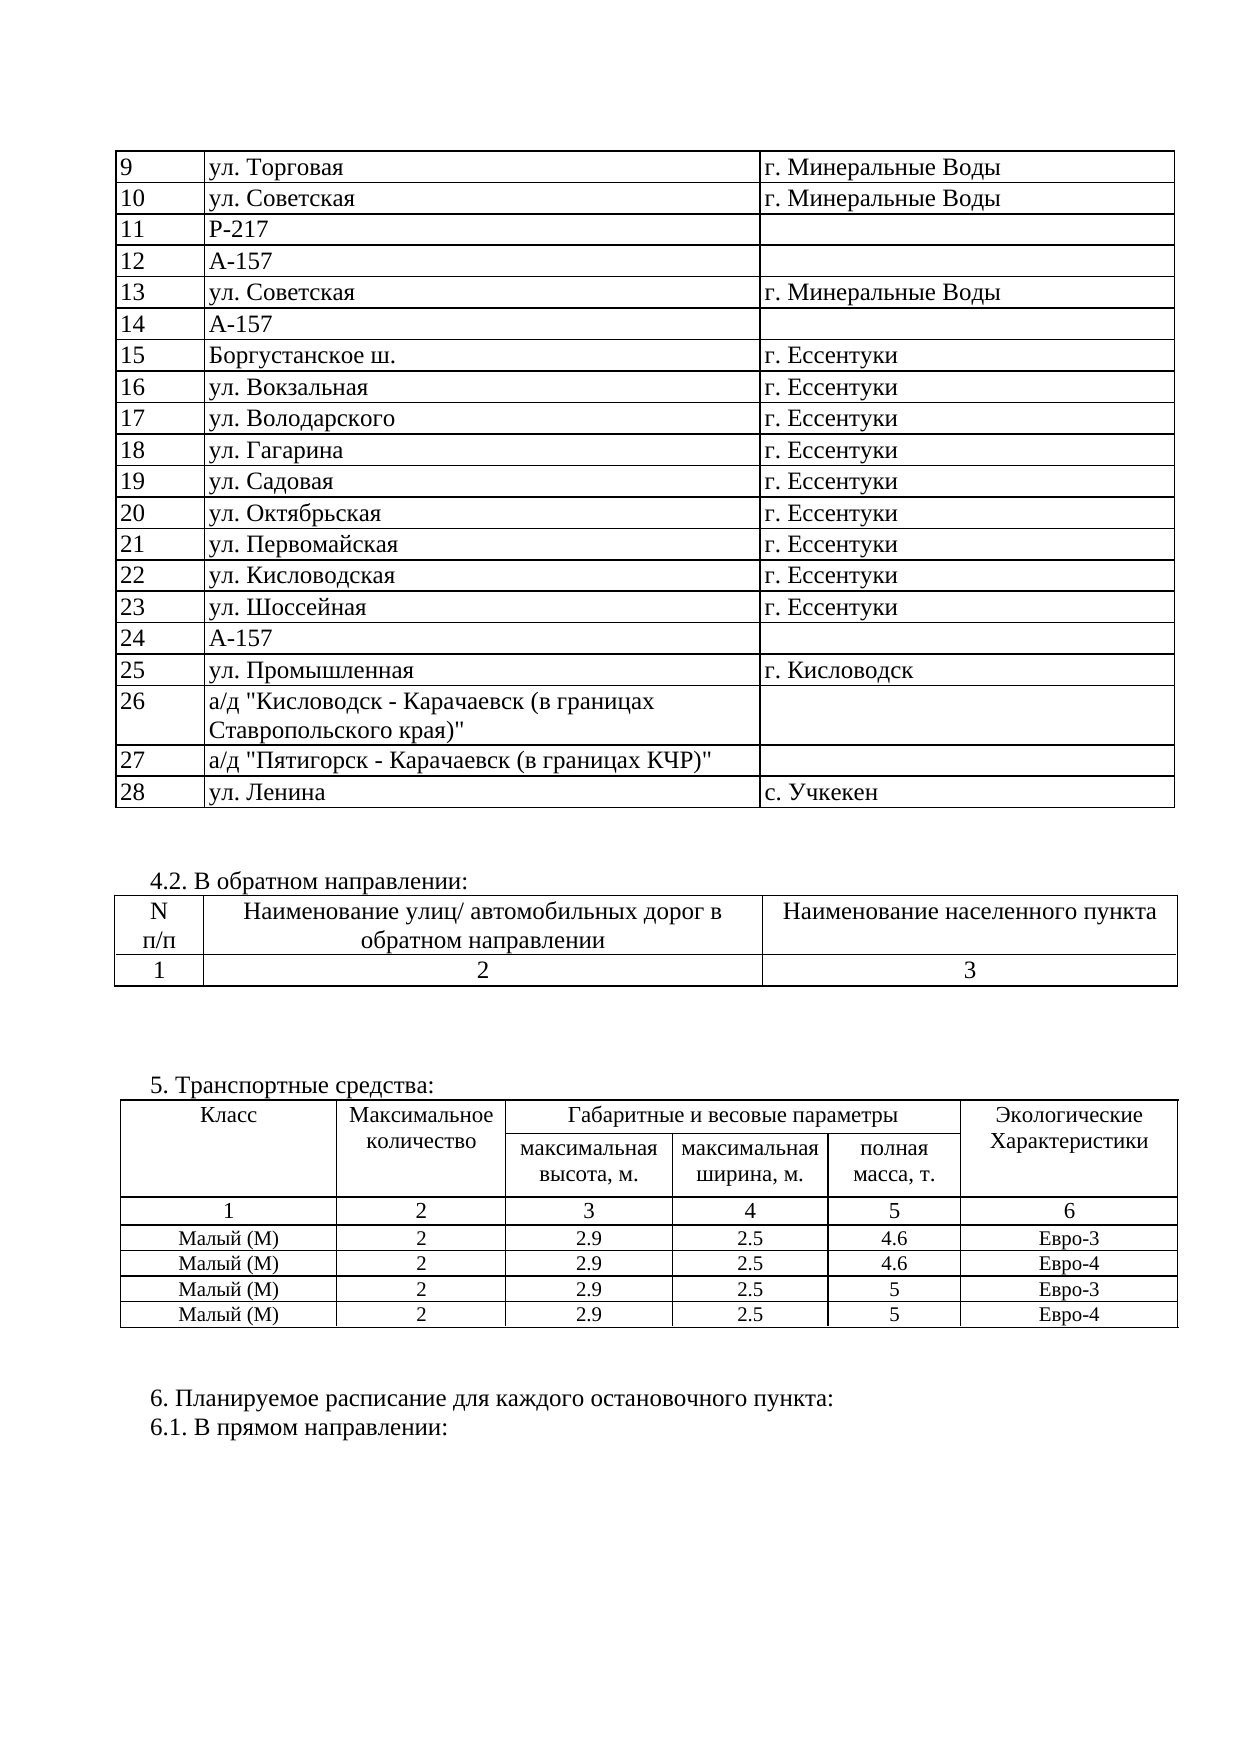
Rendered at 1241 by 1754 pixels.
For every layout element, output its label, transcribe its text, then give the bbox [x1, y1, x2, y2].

table_cell максимальная высота, м. [506, 1134, 672, 1196]
table_cell 19 [117, 466, 204, 496]
table_cell г. Ессентуки [761, 498, 1174, 527]
text 6. Планируемое расписание для каждого остановочного пункта: [150, 1383, 1090, 1412]
table_cell 3 [506, 1198, 672, 1224]
table_cell Евро-4 [961, 1251, 1177, 1275]
text 5. Транспортные средства: [150, 1071, 1090, 1099]
table_cell ул. Вокзальная [205, 372, 759, 402]
table_cell Малый (М) [121, 1277, 336, 1301]
table_cell Малый (М) [121, 1226, 336, 1249]
table_cell 28 [117, 777, 204, 807]
table_cell 2 [337, 1198, 505, 1224]
table_cell 6 [961, 1198, 1177, 1224]
table_cell 9 [117, 152, 204, 181]
table_cell [761, 746, 1174, 775]
table_cell 2.5 [673, 1251, 827, 1275]
table_cell А-157 [205, 309, 759, 339]
table_cell г. Ессентуки [761, 340, 1174, 370]
table_cell а/д "Кисловодск - Карачаевск (в границах Ставропольского края)" [205, 686, 759, 744]
table_cell г. Минеральные Воды [761, 152, 1174, 181]
table_cell 2 [204, 955, 762, 985]
table_cell 2.9 [506, 1226, 672, 1249]
table_cell 2 [337, 1251, 505, 1275]
table_cell ул. Шоссейная [205, 592, 759, 622]
table_cell г. Минеральные Воды [761, 277, 1174, 307]
table_cell 2.9 [506, 1302, 672, 1326]
table_cell максимальная ширина, м. [673, 1134, 827, 1196]
table_cell ул. Советская [205, 183, 759, 213]
table_cell Боргустанское ш. [205, 340, 759, 370]
table_cell 2 [337, 1277, 505, 1301]
table_cell 26 [117, 686, 204, 744]
table_cell 24 [117, 623, 204, 653]
table_cell 5 [829, 1302, 960, 1326]
table_cell ул. Кисловодская [205, 561, 759, 590]
table_cell 20 [117, 498, 204, 527]
table_cell 18 [117, 435, 204, 464]
table_cell Евро-4 [961, 1302, 1177, 1326]
table_cell [761, 686, 1174, 744]
table_header N п/п [115, 896, 203, 954]
table_cell 2 [337, 1226, 505, 1249]
table_cell [761, 623, 1174, 653]
table_cell 25 [117, 655, 204, 685]
table_cell ул. Ленина [205, 777, 759, 807]
table_cell 10 [117, 183, 204, 213]
table_cell Евро-3 [961, 1226, 1177, 1249]
table_cell Евро-3 [961, 1277, 1177, 1301]
table_cell ул. Первомайская [205, 529, 759, 559]
table_cell 2.5 [673, 1302, 827, 1326]
table_cell 4 [673, 1198, 827, 1224]
table_header Экологические Характеристики [961, 1101, 1177, 1196]
text 4.2. В обратном направлении: [150, 866, 1090, 894]
table_cell 14 [117, 309, 204, 339]
table_cell ул. Володарского [205, 403, 759, 433]
table_cell ул. Гагарина [205, 435, 759, 464]
table_cell 4.6 [829, 1251, 960, 1275]
table_cell ул. Промышленная [205, 655, 759, 685]
table_cell 1 [121, 1198, 336, 1224]
table_cell ул. Садовая [205, 466, 759, 496]
table_cell 3 [763, 954, 1177, 985]
table_cell г. Ессентуки [761, 529, 1174, 559]
table_cell полная масса, т. [829, 1134, 960, 1196]
table_cell 12 [117, 246, 204, 276]
table_cell 2.9 [506, 1251, 672, 1275]
table_cell 2.9 [506, 1277, 672, 1301]
table_cell а/д "Пятигорск - Карачаевск (в границах КЧР)" [205, 746, 759, 775]
table_cell г. Ессентуки [761, 372, 1174, 402]
table_header Наименование улиц/ автомобильных дорог в обратном направлении [204, 896, 762, 954]
table_cell 11 [117, 215, 204, 244]
table_cell г. Ессентуки [761, 592, 1174, 622]
table_cell г. Ессентуки [761, 435, 1174, 464]
text 6.1. В прямом направлении: [150, 1412, 1090, 1441]
table_cell 13 [117, 277, 204, 307]
table_header Наименование населенного пункта [763, 896, 1177, 954]
table_cell Малый (М) [121, 1302, 336, 1326]
table_cell 22 [117, 561, 204, 590]
table_cell [761, 246, 1174, 276]
table_cell 15 [117, 340, 204, 370]
table_cell г. Ессентуки [761, 561, 1174, 590]
table_cell г. Ессентуки [761, 466, 1174, 496]
table_cell Р-217 [205, 215, 759, 244]
table_cell 5 [829, 1277, 960, 1301]
table_cell ул. Торговая [205, 152, 759, 181]
table_cell 23 [117, 592, 204, 622]
table_cell [761, 309, 1174, 339]
table_cell 2.5 [673, 1277, 827, 1301]
table_cell 27 [117, 746, 204, 775]
table_cell А-157 [205, 246, 759, 276]
table_header Максимальное количество [337, 1101, 505, 1196]
table_cell 17 [117, 403, 204, 433]
table_cell г. Кисловодск [761, 655, 1174, 685]
table_cell г. Ессентуки [761, 403, 1174, 433]
table_cell г. Минеральные Воды [761, 183, 1174, 213]
table_cell 16 [117, 372, 204, 402]
table_cell 2 [337, 1302, 505, 1326]
table_cell ул. Советская [205, 277, 759, 307]
table_cell 21 [117, 529, 204, 559]
table_cell с. Учкекен [761, 777, 1174, 807]
table_cell ул. Октябрьская [205, 498, 759, 527]
table_cell 5 [829, 1198, 960, 1224]
table_cell Малый (М) [121, 1251, 336, 1275]
table_cell 1 [115, 955, 203, 985]
table_header Класс [121, 1101, 336, 1196]
table_header Габаритные и весовые параметры [506, 1101, 960, 1133]
table_cell [761, 215, 1174, 244]
table_cell 4.6 [829, 1226, 960, 1249]
table_cell А-157 [205, 623, 759, 653]
table_cell 2.5 [673, 1226, 827, 1249]
